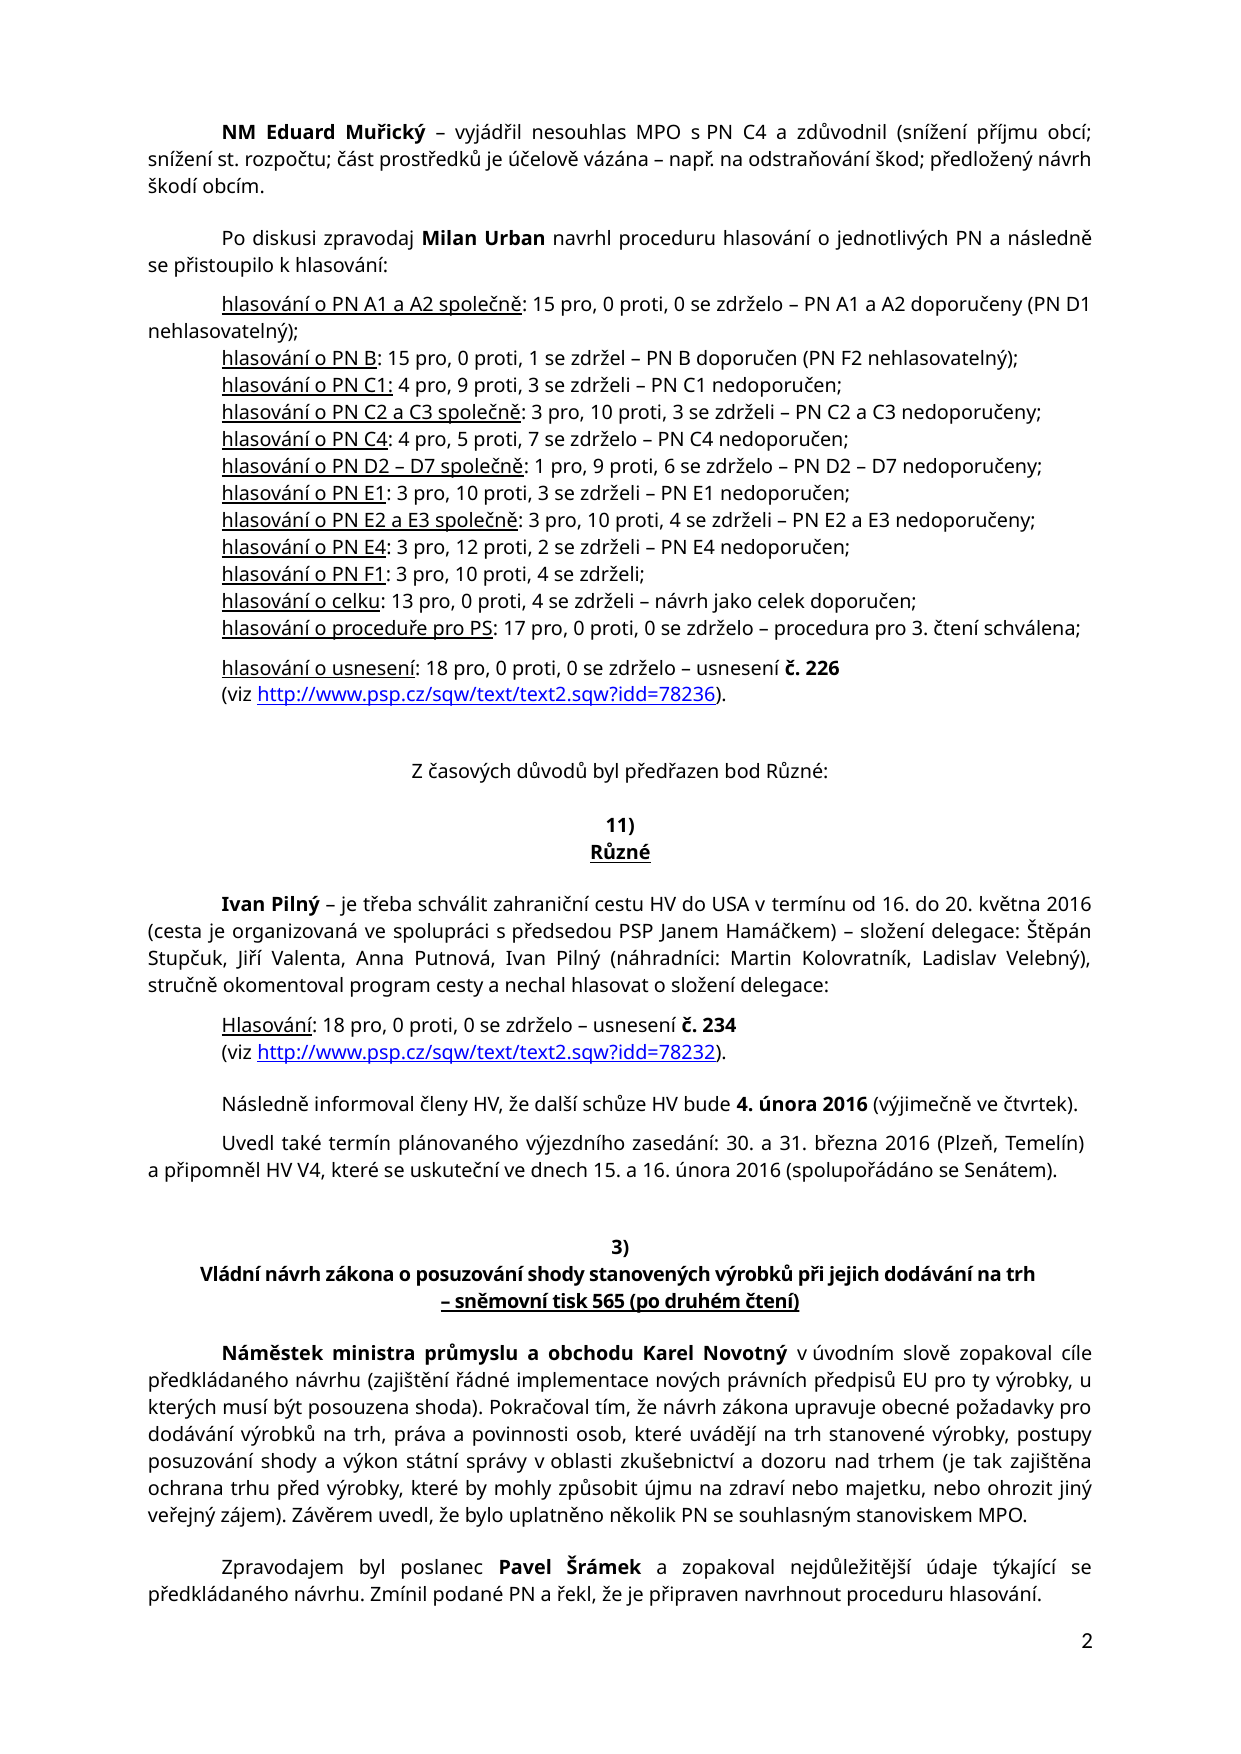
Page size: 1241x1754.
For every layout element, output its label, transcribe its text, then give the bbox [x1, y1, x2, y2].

text Uvedl také termín plánovaného výjezdního zasedání: 30. a 31. března 2016 (Plzeň, Temelín) a připomněl HV V4, které se uskuteční ve dnech 15. a 16. února 2016 (spolupořádáno se Senátem). [148, 1129, 1093, 1183]
text (viz http://www.psp.cz/sqw/text/text2.sqw?idd=78236). [148, 681, 1093, 708]
text Po diskusi zpravodaj Milan Urban navrhl proceduru hlasování o jednotlivých PN a následně se přistoupilo k hlasování: [148, 224, 1093, 278]
text Náměstek ministra průmyslu a obchodu Karel Novotný v úvodním slově zopakoval cíle předkládaného návrhu (zajištění řádné implementace nových právních předpisů EU pro ty výrobky, u kterých musí být posouzena shoda). Pokračoval tím, že návrh zákona upravuje obecné požadavky pro dodávání výrobků na trh, práva a povinnosti osob, které uvádějí na trh stanovené výrobky, postupy posuzování shody a výkon státní správy v oblasti zkušebnictví a dozoru nad trhem (je tak zajištěna ochrana trhu před výrobky, které by mohly způsobit újmu na zdraví nebo majetku, nebo ohrozit jiný veřejný zájem). Závěrem uvedl, že bylo uplatněno několik PN se souhlasným stanoviskem MPO. [148, 1339, 1093, 1528]
text Hlasování: 18 pro, 0 proti, 0 se zdrželo – usnesení č. 234 [148, 1011, 1093, 1038]
text Z časových důvodů byl předřazen bod Různé: [148, 758, 1093, 785]
text Různé [148, 839, 1093, 866]
text hlasování o celku: 13 pro, 0 proti, 4 se zdrželi – návrh jako celek doporučen; [148, 587, 1093, 614]
text Ivan Pilný – je třeba schválit zahraniční cestu HV do USA v termínu od 16. do 20. května 2016 (cesta je organizovaná ve spolupráci s předsedou PSP Janem Hamáčkem) – složení delegace: Štěpán Stupčuk, Jiří Valenta, Anna Putnová, Ivan Pilný (náhradníci: Martin Kolovratník, Ladislav Velebný), stručně okomentoval program cesty a nechal hlasovat o složení delegace: [148, 891, 1093, 998]
text Zpravodajem byl poslanec Pavel Šrámek a zopakoval nejdůležitější údaje týkající se předkládaného návrhu. Zmínil podané PN a řekl, že je připraven navrhnout proceduru hlasování. [148, 1553, 1093, 1607]
text hlasování o PN D2 – D7 společně: 1 pro, 9 proti, 6 se zdrželo – PN D2 – D7 nedoporučeny; [148, 452, 1093, 479]
text hlasování o PN C2 a C3 společně: 3 pro, 10 proti, 3 se zdrželi – PN C2 a C3 nedoporučeny; [148, 398, 1093, 425]
text hlasování o PN E2 a E3 společně: 3 pro, 10 proti, 4 se zdrželi – PN E2 a E3 nedoporučeny; [148, 506, 1093, 533]
text Vládní návrh zákona o posuzování shody stanovených výrobků při jejich dodávání na trh – sněmovní tisk 565 (po druhém čtení) [148, 1260, 1093, 1314]
text hlasování o PN A1 a A2 společně: 15 pro, 0 proti, 0 se zdrželo – PN A1 a A2 doporučeny (PN D1 nehlasovatelný); [148, 291, 1093, 344]
text hlasování o PN E4: 3 pro, 12 proti, 2 se zdrželi – PN E4 nedoporučen; [148, 533, 1093, 560]
text hlasování o PN C1: 4 pro, 9 proti, 3 se zdrželi – PN C1 nedoporučen; [148, 371, 1093, 398]
text Následně informoval členy HV, že další schůze HV bude 4. února 2016 (výjimečně ve čtvrtek). [148, 1090, 1093, 1117]
text (viz http://www.psp.cz/sqw/text/text2.sqw?idd=78232). [148, 1038, 1093, 1065]
text hlasování o PN C4: 4 pro, 5 proti, 7 se zdrželo – PN C4 nedoporučen; [148, 425, 1093, 452]
text 11) [148, 812, 1093, 839]
text hlasování o PN F1: 3 pro, 10 proti, 4 se zdrželi; [148, 560, 1093, 587]
text 3) [148, 1233, 1093, 1260]
text hlasování o usnesení: 18 pro, 0 proti, 0 se zdrželo – usnesení č. 226 [148, 654, 1093, 681]
text hlasování o proceduře pro PS: 17 pro, 0 proti, 0 se zdrželo – procedura pro 3. čtení schválena; [148, 614, 1093, 641]
text hlasování o PN B: 15 pro, 0 proti, 1 se zdržel – PN B doporučen (PN F2 nehlasovatelný); [148, 344, 1093, 371]
text hlasování o PN E1: 3 pro, 10 proti, 3 se zdrželi – PN E1 nedoporučen; [148, 479, 1093, 506]
text NM Eduard Muřický – vyjádřil nesouhlas MPO s PN C4 a zdůvodnil (snížení příjmu obcí; snížení st. rozpočtu; část prostředků je účelově vázána – např. na odstraňování škod; předložený návrh škodí obcím. [148, 118, 1093, 199]
